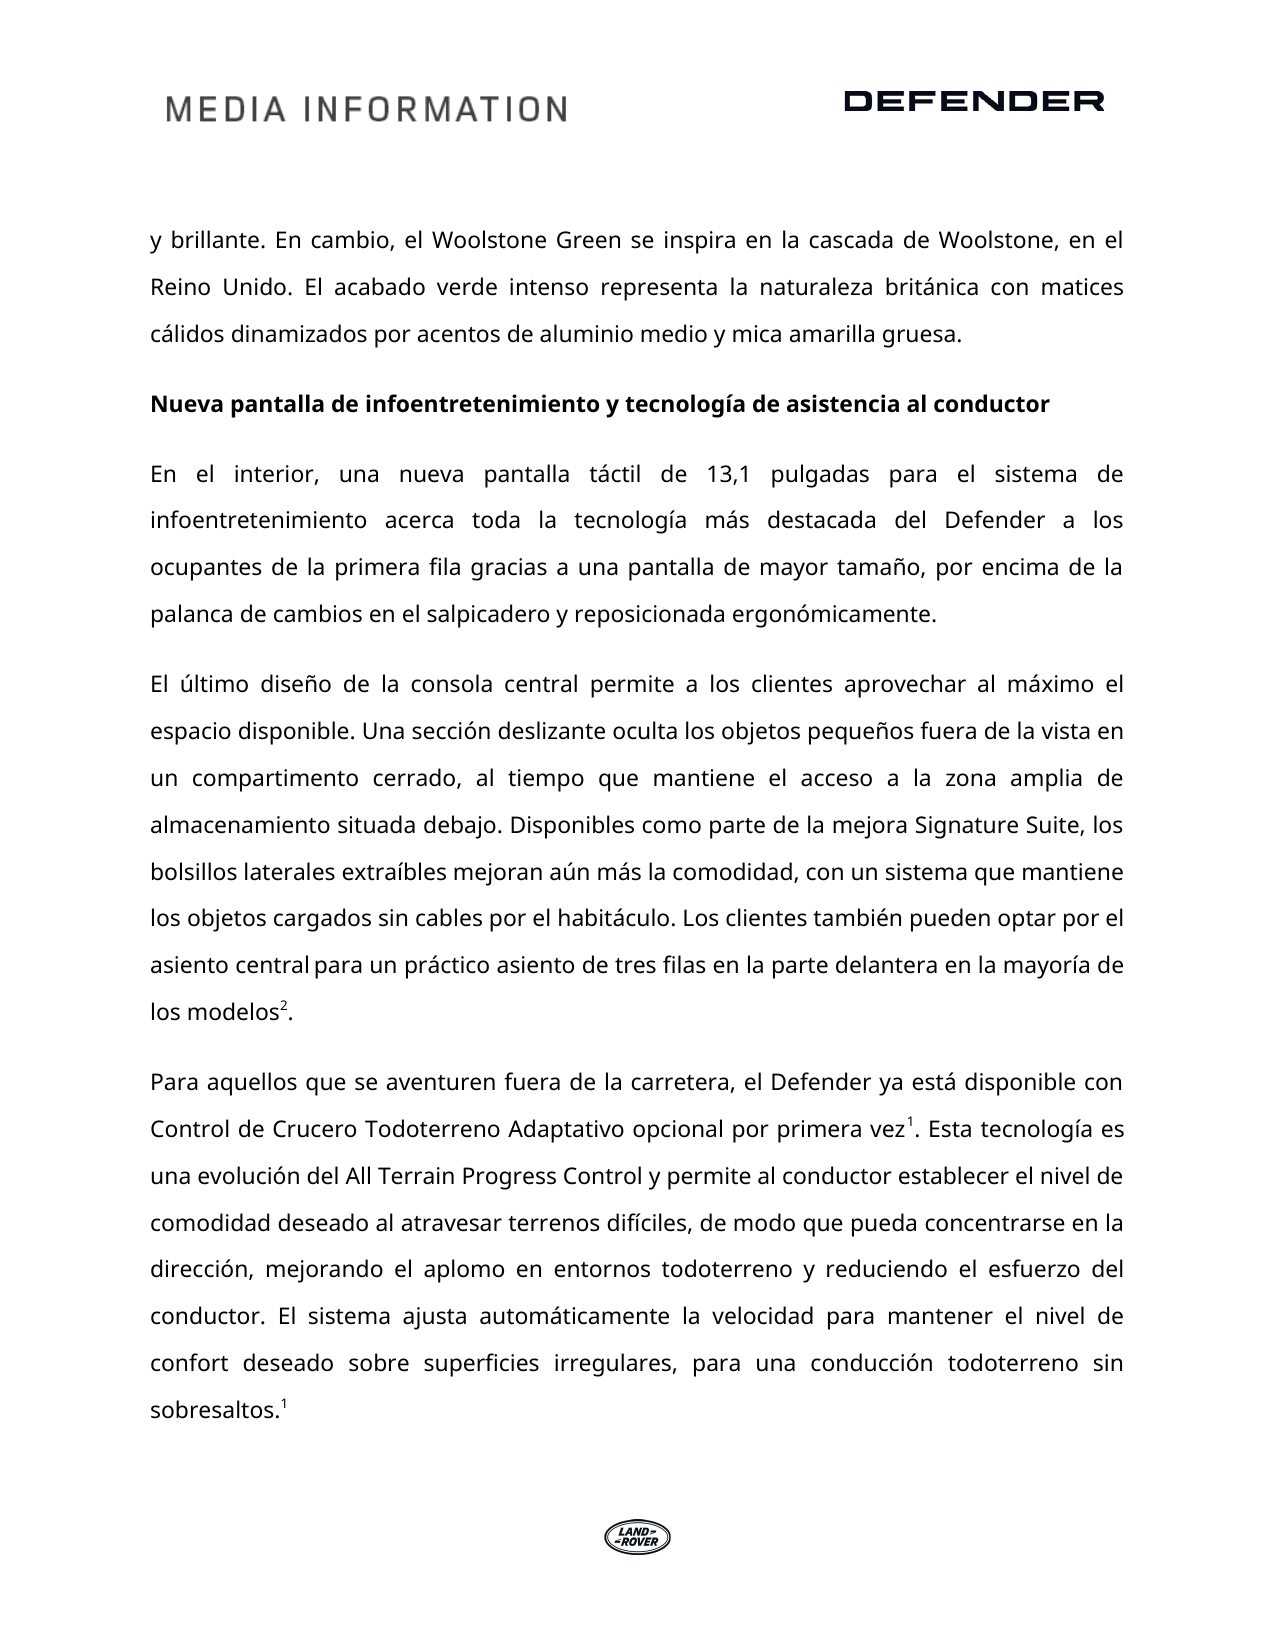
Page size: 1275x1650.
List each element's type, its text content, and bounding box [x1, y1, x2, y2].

text Para aquellos que se aventuren fuera de la carretera, el Defender ya está disponible con Control de Crucero Todoterreno Adaptativo opcional por primera vez1. Esta tecnología es una evolución del All Terrain Progress Control y permite al conductor establecer el nivel de comodidad deseado al atravesar terrenos difíciles, de modo que pueda concentrarse en la dirección, mejorando el aplomo en entornos todoterreno y reduciendo el esfuerzo del conductor. El sistema ajusta automáticamente la velocidad para mantener el nivel de confort deseado sobre superficies irregulares, para una conducción todoterreno sin sobresaltos.1 [150, 1066, 1125, 1425]
text Nueva pantalla de infoentretenimiento y tecnología de asistencia al conductor [150, 388, 1125, 419]
picture [844, 91, 1105, 111]
text El último diseño de la consola central permite a los clientes aprovechar al máximo el espacio disponible. Una sección deslizante oculta los objetos pequeños fuera de la vista en un compartimento cerrado, al tiempo que mantiene el acceso a la zona amplia de almacenamiento situada debajo. Disponibles como parte de la mejora Signature Suite, los bolsillos laterales extraíbles mejoran aún más la comodidad, con un sistema que mantiene los objetos cargados sin cables por el habitáculo. Los clientes también pueden optar por el asiento central para un práctico asiento de tres filas en la parte delantera en la mayoría de los modelos2. [150, 668, 1125, 1027]
text En el interior, una nueva pantalla táctil de 13,1 pulgadas para el sistema de infoentretenimiento acerca toda la tecnología más destacada del Defender a los ocupantes de la primera fila gracias a una pantalla de mayor tamaño, por encima de la palanca de cambios en el salpicadero y reposicionada ergonómicamente. [150, 457, 1125, 629]
picture [150, 75, 588, 154]
picture [604, 1519, 671, 1555]
